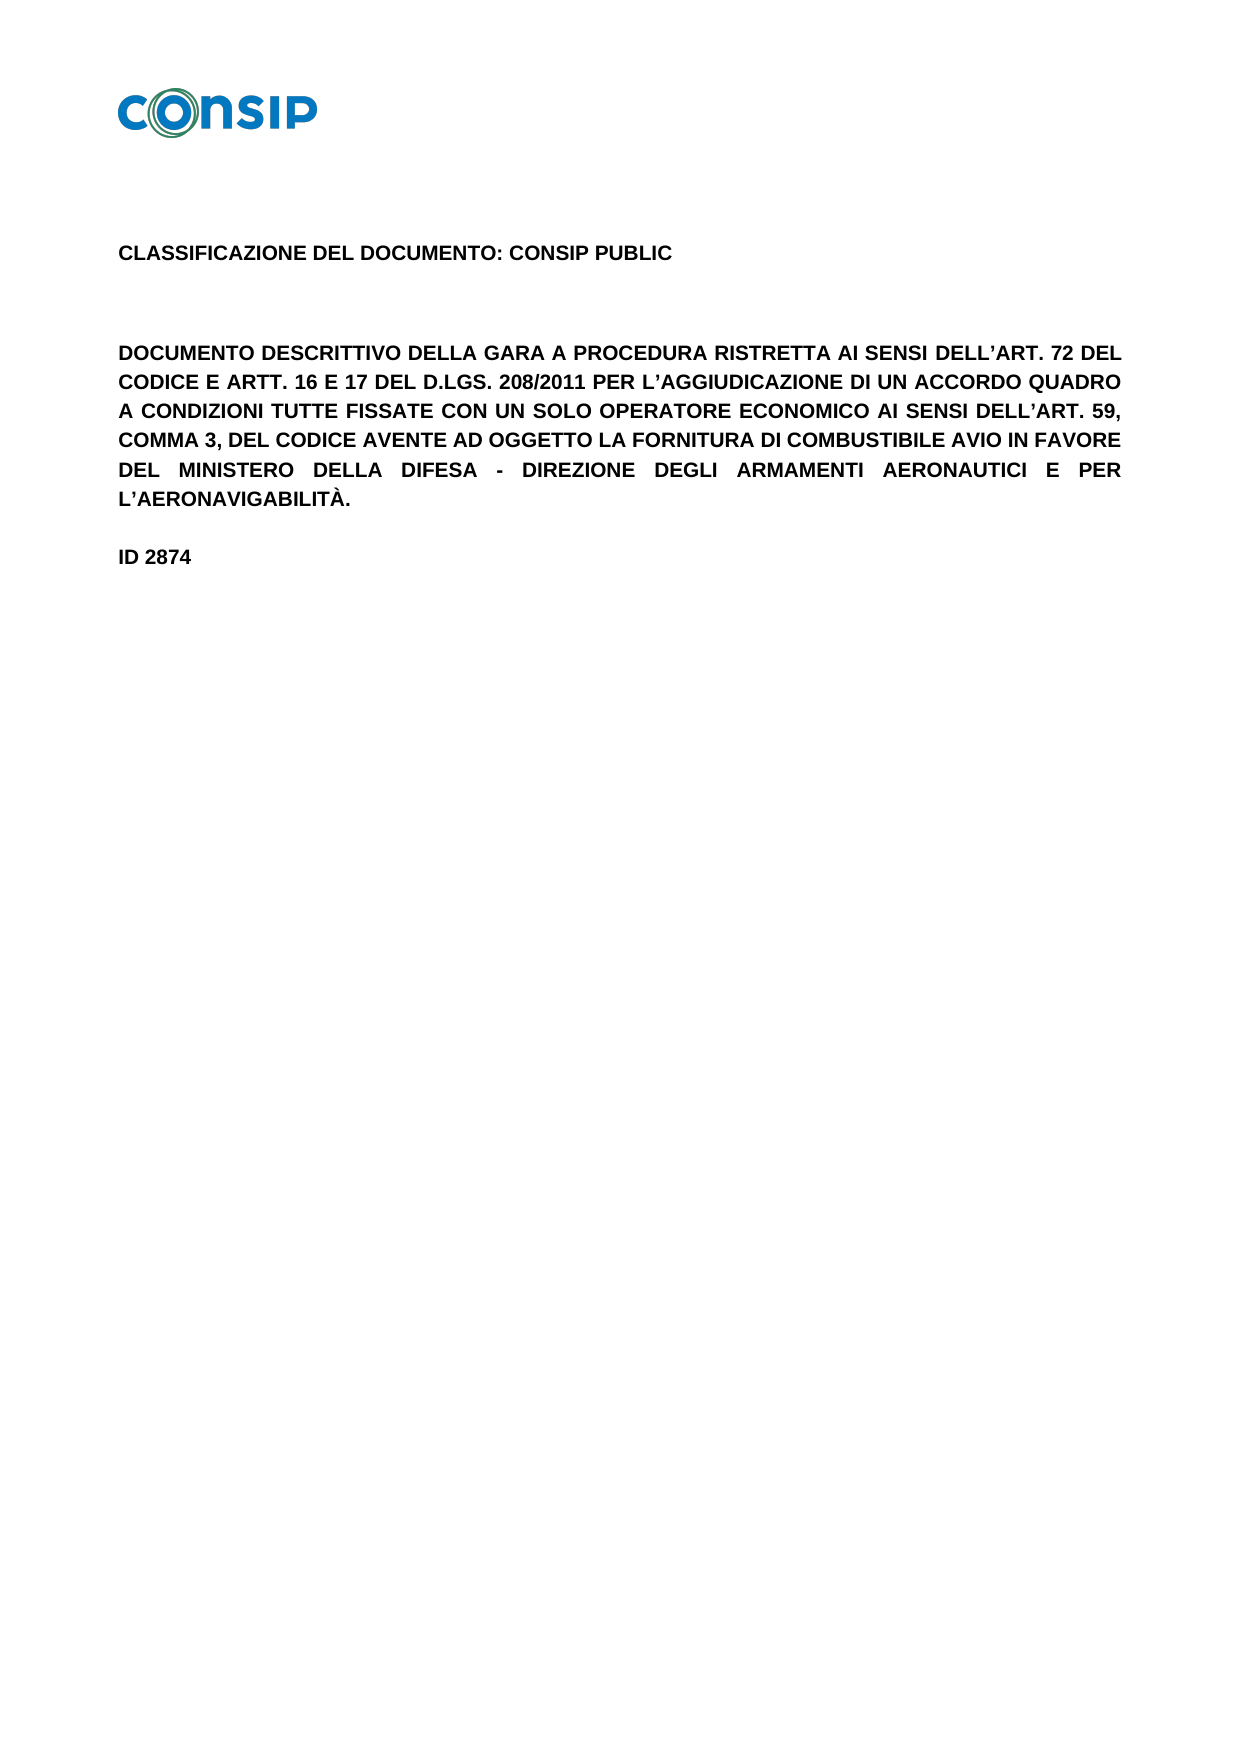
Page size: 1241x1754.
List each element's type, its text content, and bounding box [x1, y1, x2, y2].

text CLASSIFICAZIONE DEL DOCUMENTO: CONSIP PUBLIC [118, 240, 1122, 264]
text DOCUMENTO DESCRITTIVO DELLA GARA A PROCEDURA RISTRETTA AI SENSI DELL’ART. 72 DEL CODICE E ARTT. 16 E 17 DEL D.LGS. 208/2011 PER L’AGGIUDICAZIONE DI UN ACCORDO QUADRO A CONDIZIONI TUTTE FISSATE CON UN SOLO OPERATORE ECONOMICO AI SENSI DELL’ART. 59, COMMA 3, DEL CODICE AVENTE AD OGGETTO LA FORNITURA DI COMBUSTIBILE AVIO IN FAVORE DEL MINISTERO DELLA DIFESA - DIREZIONE DEGLI ARMAMENTI AERONAUTICI E PER L’AERONAVIGABILITÀ. [118, 337, 1122, 512]
text ID 2874 [118, 541, 1178, 570]
picture [118, 88, 317, 138]
